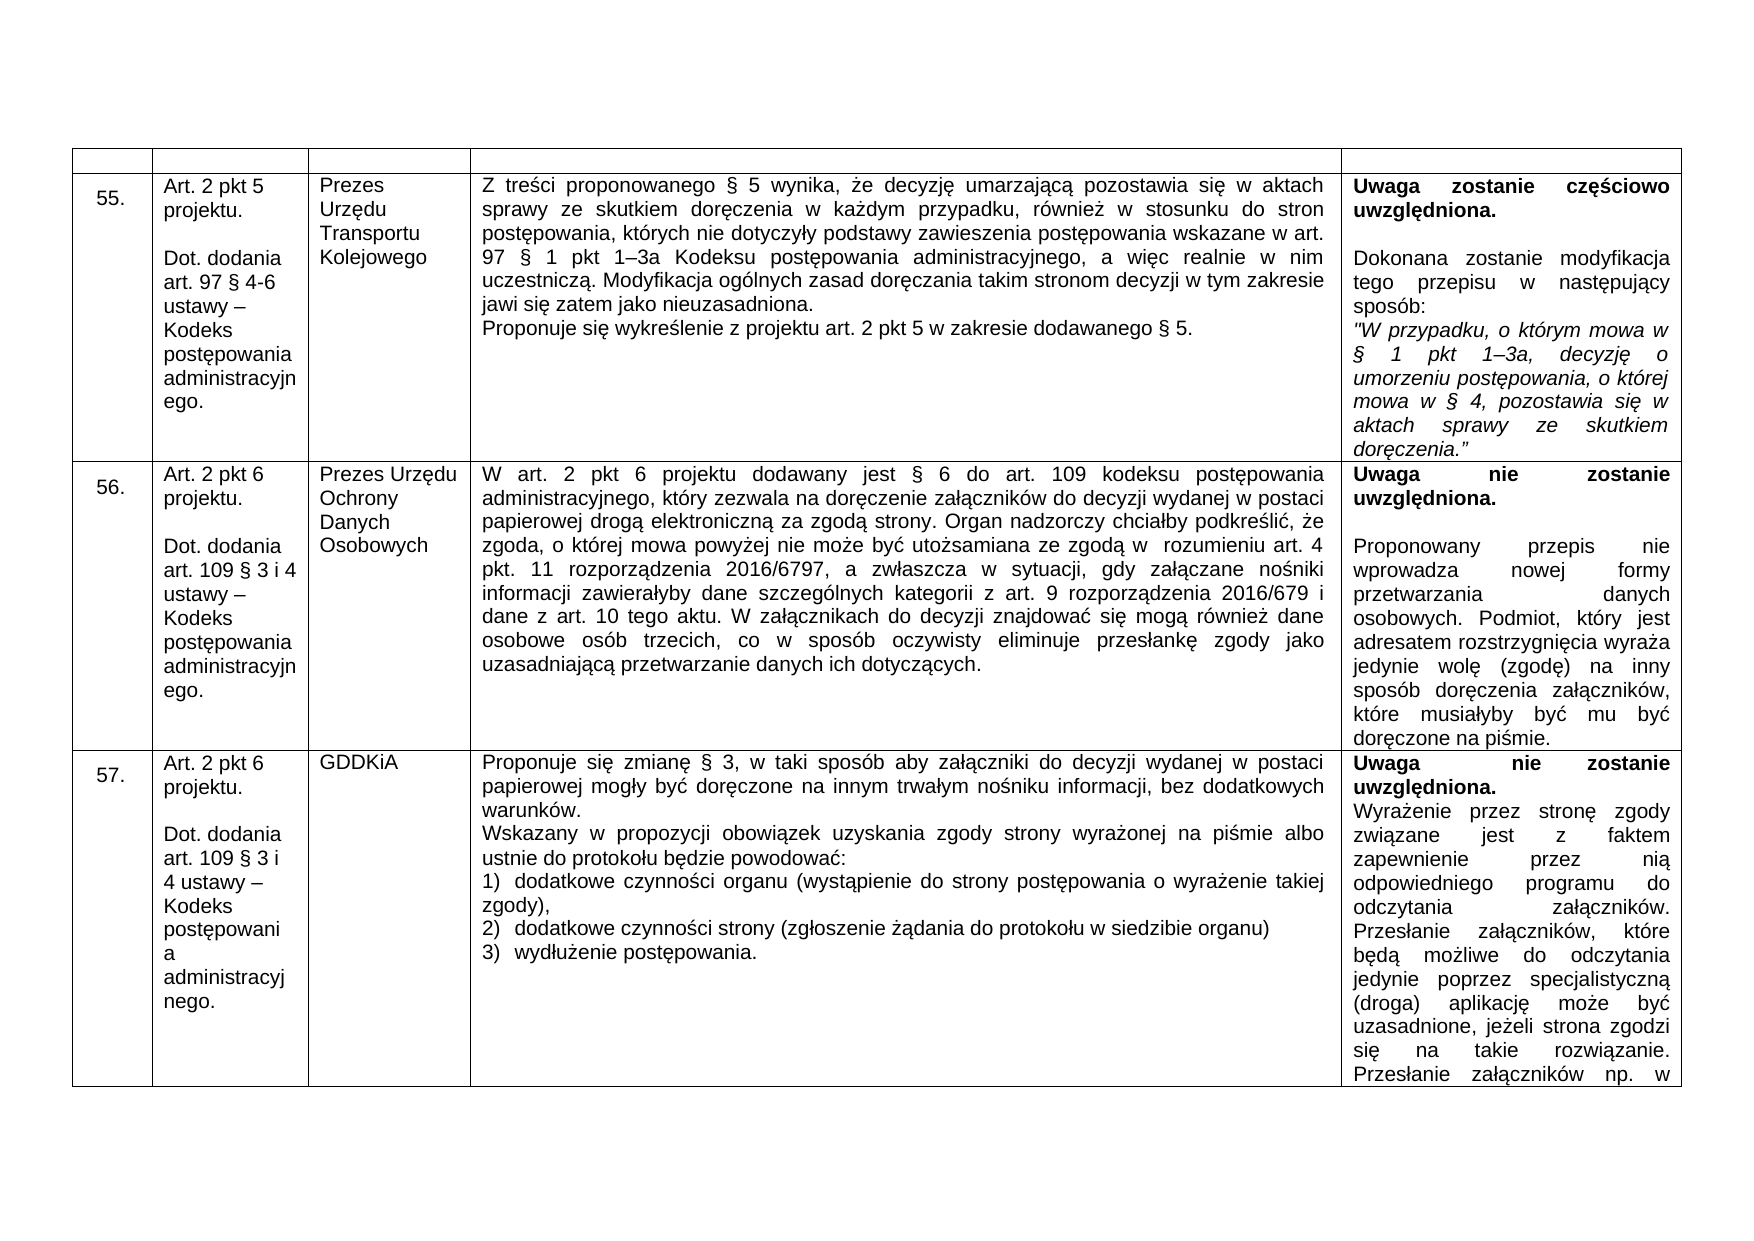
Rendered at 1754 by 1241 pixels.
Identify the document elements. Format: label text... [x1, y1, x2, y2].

table_cell [73, 149, 152, 173]
table_cell Z treści proponowanego § 5 wynika, że decyzję umarzającą pozostawia się w aktach sprawy ze skutkiem doręczenia w każdym przypadku, również w stosunku do stron postępowania, których nie dotyczyły podstawy zawieszenia postępowania wskazane w art. 97 § 1 pkt 1–3a Kodeksu postępowania administracyjnego, a więc realnie w nim uczestniczą. Modyfikacja ogólnych zasad doręczania takim stronom decyzji w tym zakresie jawi się zatem jako nieuzasadniona. Proponuje się wykreślenie z projektu art. 2 pkt 5 w zakresie dodawanego § 5. [471, 174, 1341, 461]
table_cell [73, 462, 152, 750]
table_cell Uwaga nie zostanie uwzględniona. Proponowany przepis nie wprowadza nowej formy przetwarzania danych osobowych. Podmiot, który jest adresatem rozstrzygnięcia wyraża jedynie wolę (zgodę) na inny sposób doręczenia załączników, które musiałyby być mu być doręczone na piśmie. [1342, 462, 1681, 750]
table_cell GDDKiA [309, 751, 470, 1086]
table_cell [73, 751, 152, 1086]
table_cell Prezes Urzędu Ochrony Danych Osobowych [309, 462, 470, 750]
table_cell Art. 2 pkt 5 projektu. Dot. dodania art. 97 § 4-6 ustawy – Kodeks postępowania administracyjnego. [153, 174, 308, 461]
table_cell Art. 2 pkt 6 projektu. Dot. dodania art. 109 § 3 i 4 ustawy – Kodeks postępowania administracyjnego. [153, 462, 308, 750]
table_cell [471, 751, 1341, 1086]
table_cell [153, 751, 308, 1086]
table_cell Prezes Urzędu Transportu Kolejowego [309, 174, 470, 461]
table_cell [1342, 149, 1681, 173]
table_cell [73, 174, 152, 461]
table_cell W art. 2 pkt 6 projektu dodawany jest § 6 do art. 109 kodeksu postępowania administracyjnego, który zezwala na doręczenie załączników do decyzji wydanej w postaci papierowej drogą elektroniczną za zgodą strony. Organ nadzorczy chciałby podkreślić, że zgoda, o której mowa powyżej nie może być utożsamiana ze zgodą w rozumieniu art. 4 pkt. 11 rozporządzenia 2016/6797, a zwłaszcza w sytuacji, gdy załączane nośniki informacji zawierałyby dane szczególnych kategorii z art. 9 rozporządzenia 2016/679 i dane z art. 10 tego aktu. W załącznikach do decyzji znajdować się mogą również dane osobowe osób trzecich, co w sposób oczywisty eliminuje przesłankę zgody jako uzasadniającą przetwarzanie danych ich dotyczących. [471, 462, 1341, 750]
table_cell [309, 149, 470, 173]
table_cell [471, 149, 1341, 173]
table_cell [1342, 751, 1681, 1086]
table_cell Uwaga zostanie częściowo uwzględniona. Dokonana zostanie modyfikacja tego przepisu w następujący sposób: "W przypadku, o którym mowa w § 1 pkt 1–3a, decyzję o umorzeniu postępowania, o której mowa w § 4, pozostawia się w aktach sprawy ze skutkiem doręczenia.” [1342, 174, 1681, 461]
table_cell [153, 149, 308, 173]
